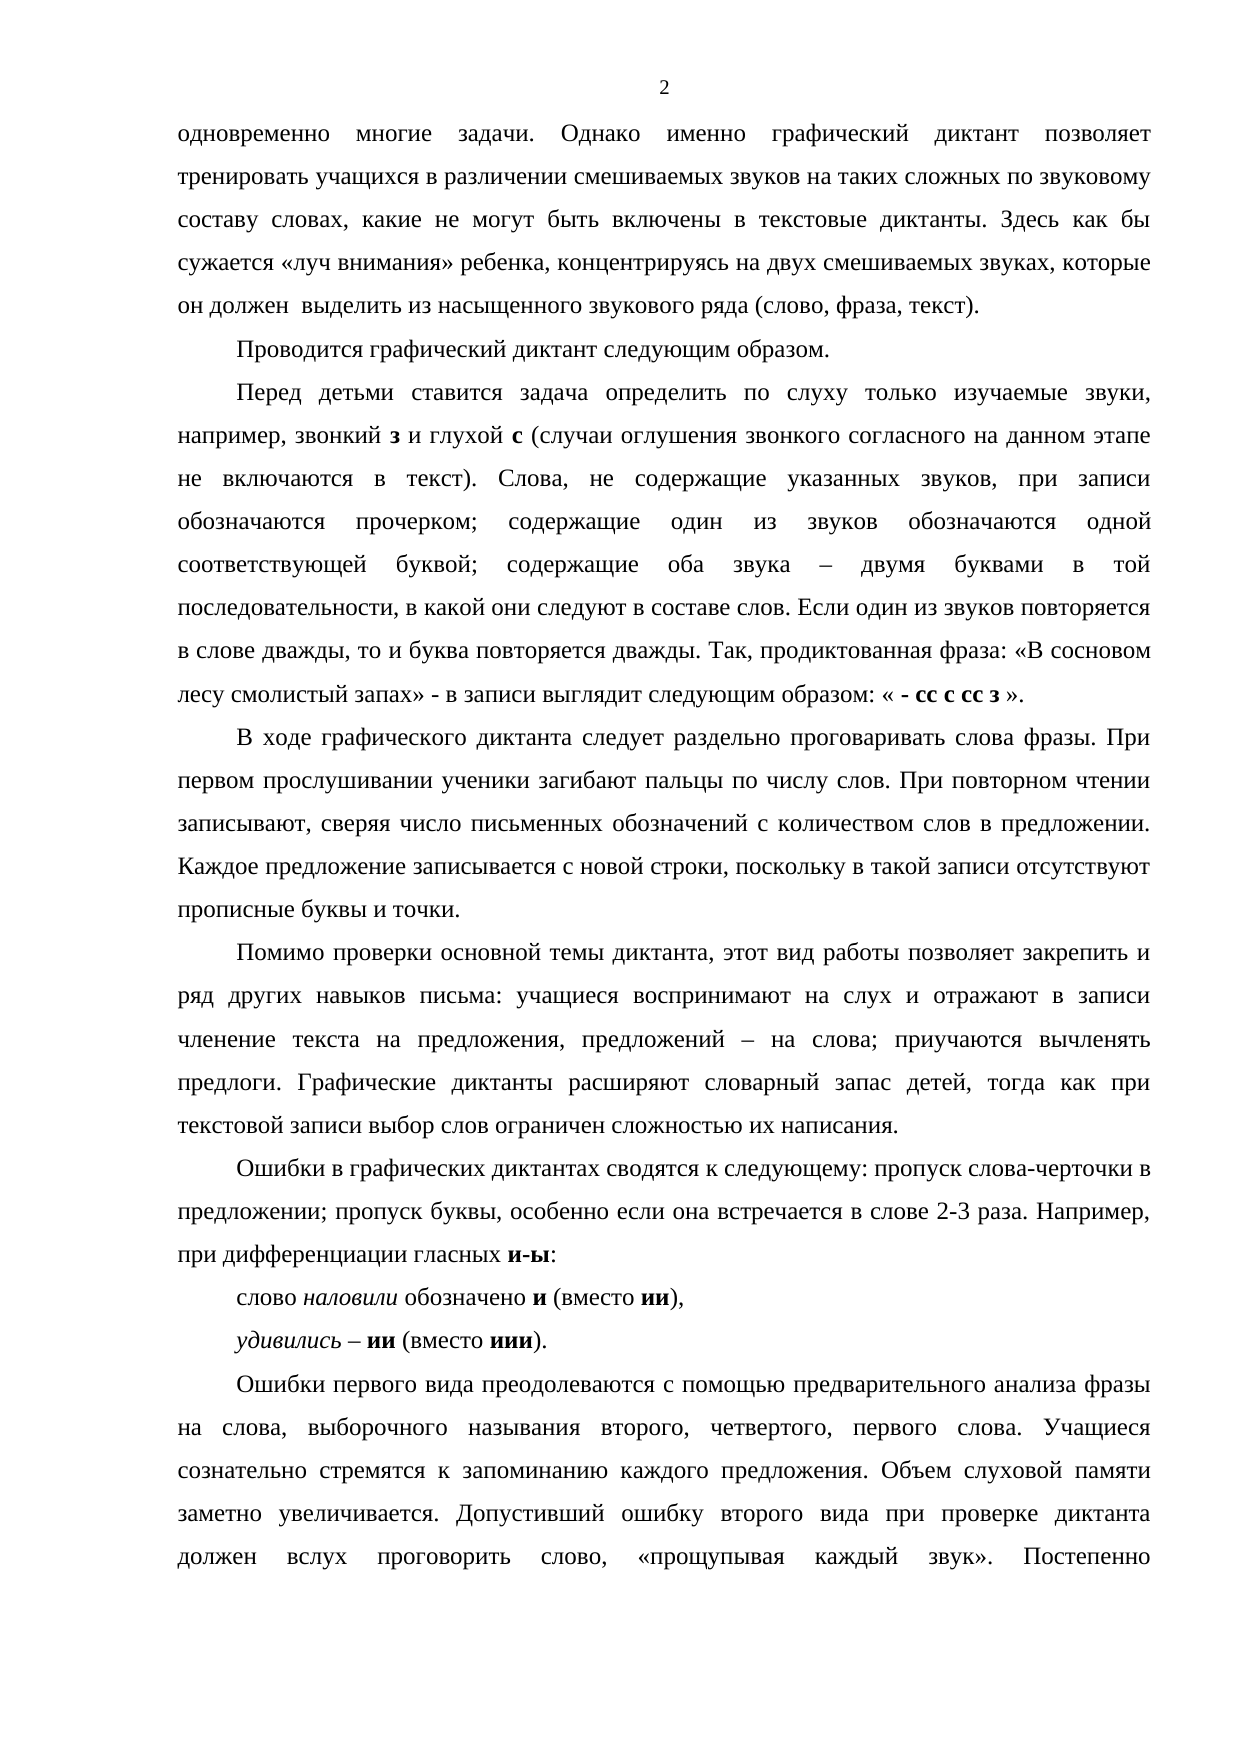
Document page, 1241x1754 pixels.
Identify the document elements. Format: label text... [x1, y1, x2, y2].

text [177, 1369, 1152, 1570]
text Перед детьми ставится задача определить по слуху только изучаемые звуки, например, звонкий з и глухой с (случаи оглушения звонкого согласного на данном этапе не включаются в текст). Слова, не содержащие указанных звуков, при записи обозначаются прочерком; содержащие один из звуков обозначаются одной соответствующей буквой; содержащие оба звука – двумя буквами в той последовательности, в какой они следуют в составе слов. Если один из звуков повторяется в слове дважды, то и буква повторяется дважды. Так, продиктованная фраза: «В сосновом лесу смолистый запах» - в записи выглядит следующим образом: « - сс с сс з ». [177, 377, 1152, 707]
text удивились – ии (вместо иии). [177, 1326, 1152, 1354]
text Помимо проверки основной темы диктанта, этот вид работы позволяет закрепить и ряд других навыков письма: учащиеся воспринимают на слух и отражают в записи членение текста на предложения, предложений – на слова; приучаются вычленять предлоги. Графические диктанты расширяют словарный запас детей, тогда как при текстовой записи выбор слов ограничен сложностью их написания. [177, 937, 1152, 1139]
text В ходе графического диктанта следует раздельно проговаривать слова фразы. При первом прослушивании ученики загибают пальцы по числу слов. При повторном чтении записывают, сверяя число письменных обозначений с количеством слов в предложении. Каждое предложение записывается с новой строки, поскольку в такой записи отсутствуют прописные буквы и точки. [177, 722, 1152, 923]
text Ошибки в графических диктантах сводятся к следующему: пропуск слова-черточки в предложении; пропуск буквы, особенно если она встречается в слове 2-3 раза. Например, при дифференциации гласных и-ы: [177, 1153, 1152, 1268]
text слово наловили обозначено и (вместо ии), [177, 1282, 1152, 1311]
text Проводится графический диктант следующим образом. [177, 334, 1152, 362]
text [177, 118, 1152, 319]
